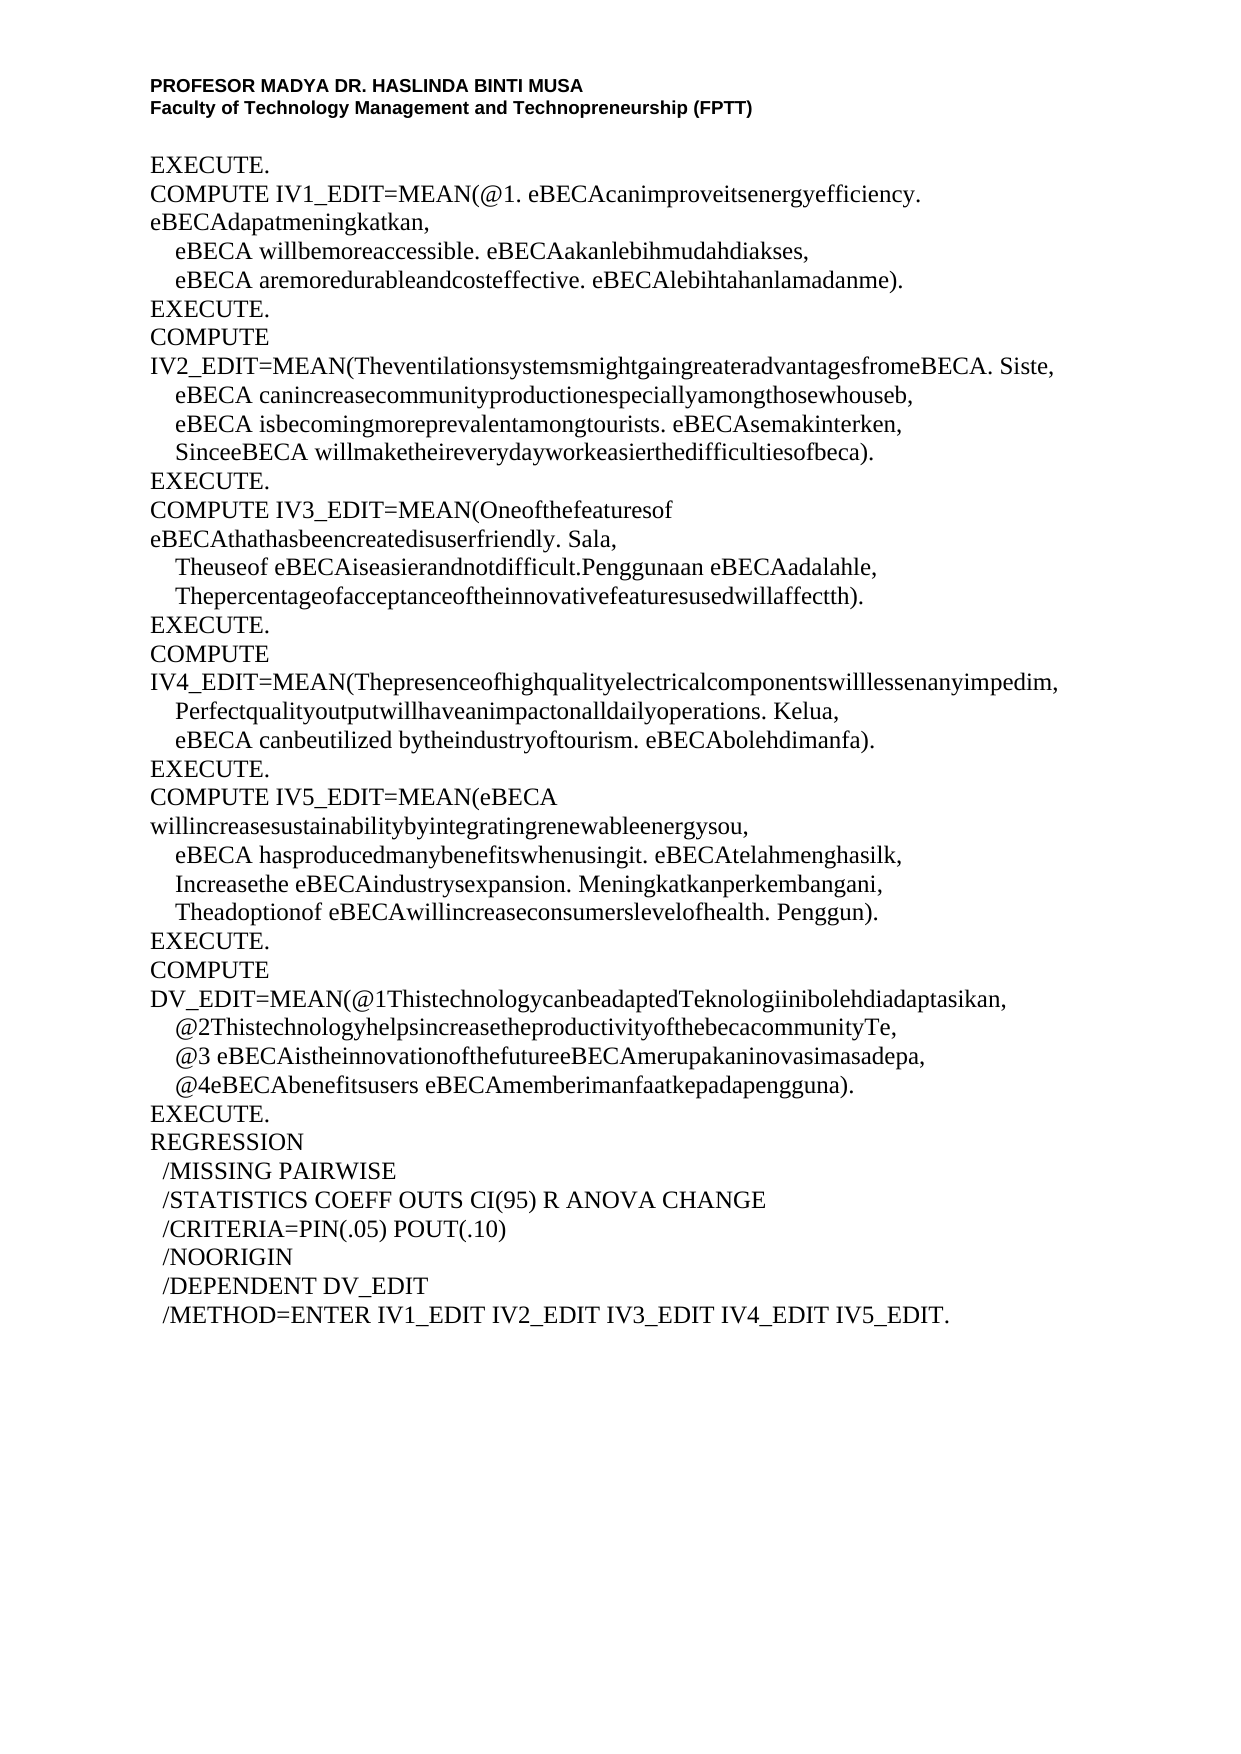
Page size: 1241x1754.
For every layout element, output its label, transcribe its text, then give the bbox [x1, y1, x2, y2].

text eBECA willbemoreaccessible. eBECAakanlebihmudahdiakses, [150, 236, 1090, 265]
text Increasethe eBECAindustrysexpansion. Meningkatkanperkembangani, [150, 869, 1090, 897]
text Perfectqualityoutputwillhaveanimpactonalldailyoperations. Kelua, [150, 696, 1090, 725]
text COMPUTE IV1_EDIT=MEAN(@1. eBECAcanimproveitsenergyefficiency. eBECAdapatmeningkatkan, [150, 179, 1090, 236]
text /STATISTICS COEFF OUTS CI(95) R ANOVA CHANGE [150, 1185, 1090, 1214]
text EXECUTE. [150, 754, 1090, 782]
text /NOORIGIN [150, 1242, 1090, 1271]
text COMPUTE IV5_EDIT=MEAN(eBECA willincreasesustainabilitybyintegratingrenewableenergysou, [150, 782, 1090, 840]
text EXECUTE. [150, 466, 1090, 495]
text @3 eBECAistheinnovationofthefutureeBECAmerupakaninovasimasadepa, [150, 1041, 1090, 1070]
text @4eBECAbenefitsusers eBECAmemberimanfaatkepadapengguna). [150, 1070, 1090, 1099]
text eBECA isbecomingmoreprevalentamongtourists. eBECAsemakinterken, [150, 409, 1090, 437]
text eBECA hasproducedmanybenefitswhenusingit. eBECAtelahmenghasilk, [150, 840, 1090, 869]
text COMPUTE IV3_EDIT=MEAN(Oneofthefeaturesof eBECAthathasbeencreatedisuserfriendly. Sala, [150, 495, 1090, 552]
text COMPUTE DV_EDIT=MEAN(@1ThistechnologycanbeadaptedTeknologiinibolehdiadaptasikan, [150, 955, 1090, 1012]
text /MISSING PAIRWISE [150, 1156, 1090, 1185]
text EXECUTE. [150, 294, 1090, 322]
text COMPUTE IV2_EDIT=MEAN(TheventilationsystemsmightgaingreateradvantagesfromeBECA. Siste, [150, 322, 1090, 380]
text Thepercentageofacceptanceoftheinnovativefeaturesusedwillaffectth). [150, 581, 1090, 610]
text Theuseof eBECAiseasierandnotdifficult.Penggunaan eBECAadalahle, [150, 552, 1090, 581]
text Theadoptionof eBECAwillincreaseconsumerslevelofhealth. Penggun). [150, 897, 1090, 926]
text /METHOD=ENTER IV1_EDIT IV2_EDIT IV3_EDIT IV4_EDIT IV5_EDIT. [150, 1300, 1090, 1329]
text eBECA canbeutilized bytheindustryoftourism. eBECAbolehdimanfa). [150, 725, 1090, 754]
text EXECUTE. [150, 1099, 1090, 1127]
text EXECUTE. [150, 926, 1090, 955]
text eBECA aremoredurableandcosteffective. eBECAlebihtahanlamadanme). [150, 265, 1090, 294]
text eBECA canincreasecommunityproductionespeciallyamongthosewhouseb, [150, 380, 1090, 409]
text EXECUTE. [150, 610, 1090, 639]
text EXECUTE. [150, 150, 1090, 179]
text /DEPENDENT DV_EDIT [150, 1271, 1090, 1300]
text SinceeBECA willmaketheireverydayworkeasierthedifficultiesofbeca). [150, 437, 1090, 466]
text REGRESSION [150, 1127, 1090, 1156]
text @2ThistechnologyhelpsincreasetheproductivityofthebecacommunityTe, [150, 1012, 1090, 1041]
text /CRITERIA=PIN(.05) POUT(.10) [150, 1214, 1090, 1242]
text COMPUTE IV4_EDIT=MEAN(Thepresenceofhighqualityelectricalcomponentswilllessenanyimpedim, [150, 639, 1090, 696]
